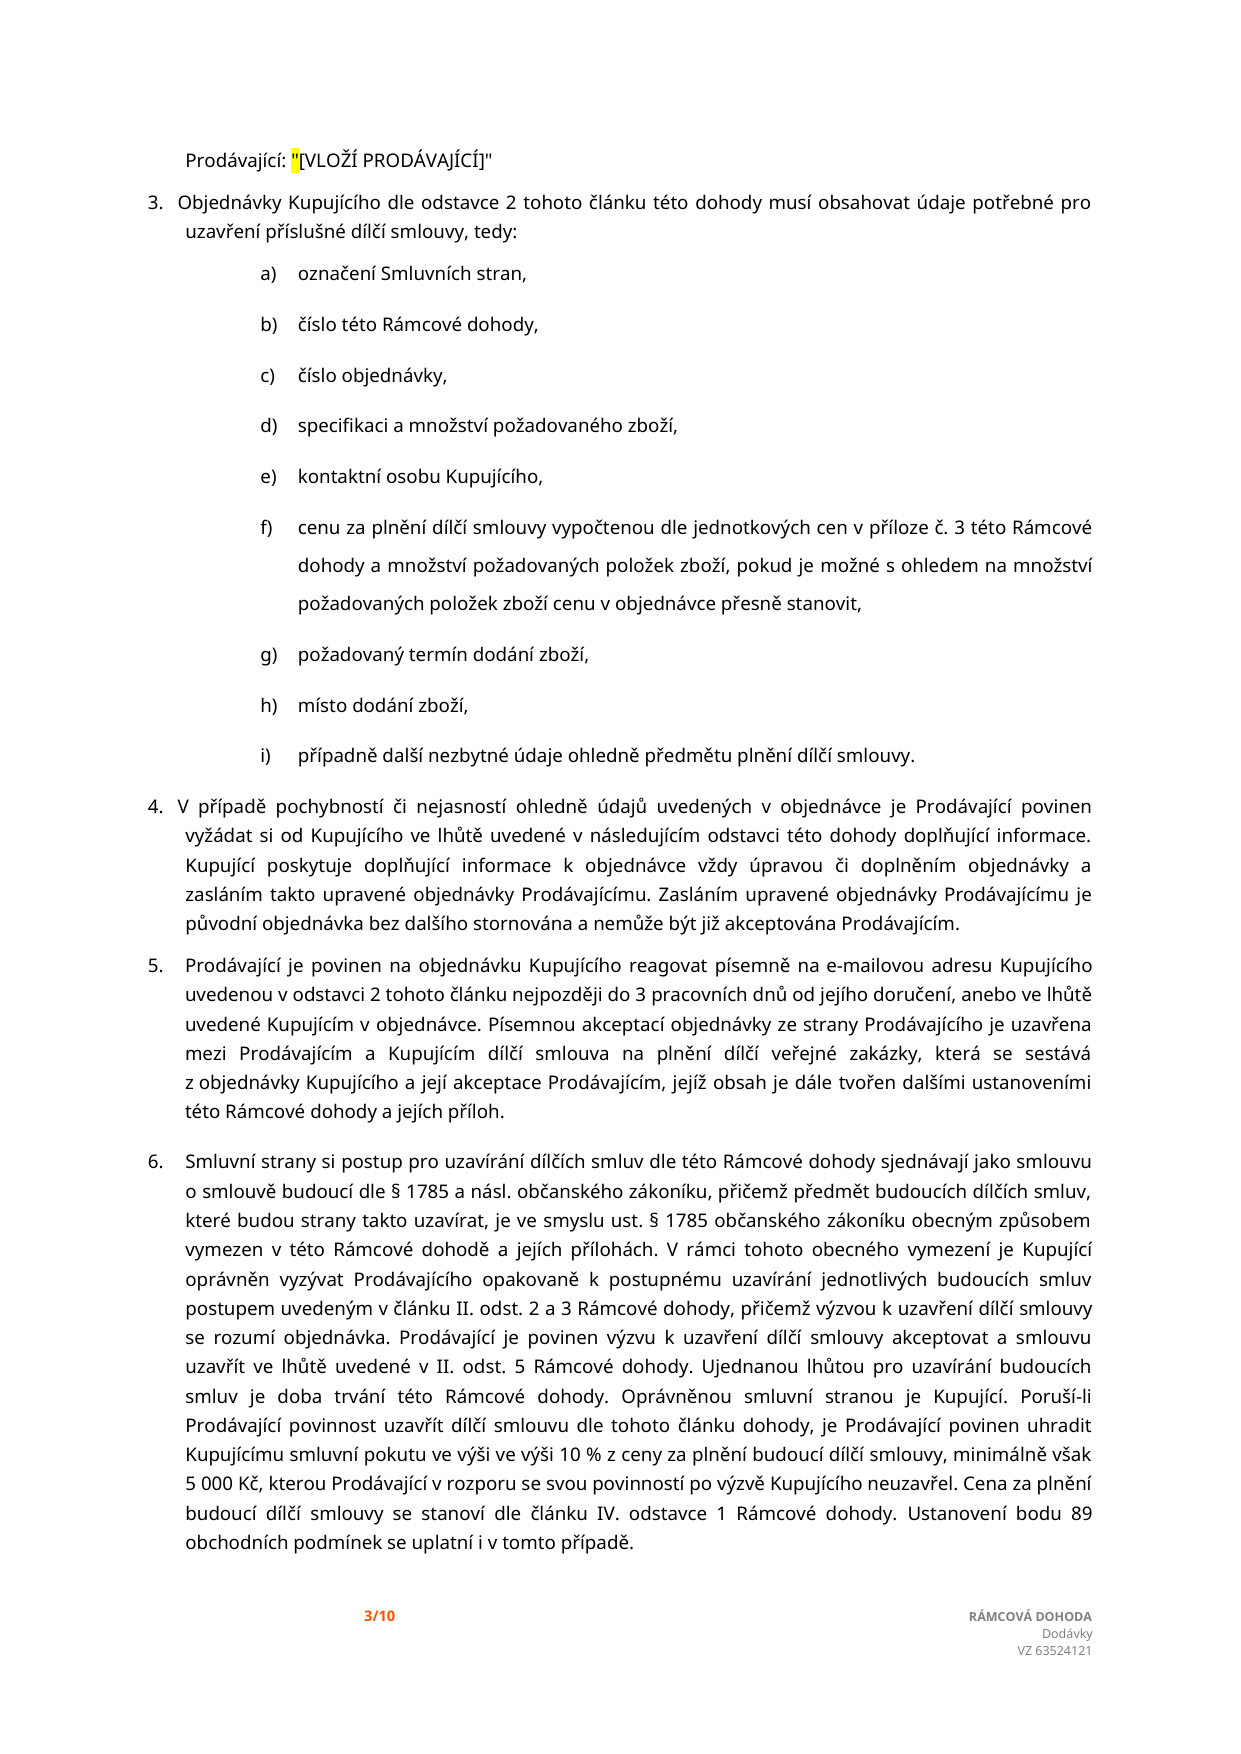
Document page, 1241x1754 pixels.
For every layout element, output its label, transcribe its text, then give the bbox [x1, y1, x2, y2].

list označení Smluvních stran, [260, 260, 1093, 286]
list cenu za plnění dílčí smlouvy vypočtenou dle jednotkových cen v příloze č. 3 této Rámcové dohody a množství požadovaných položek zboží, pokud je možné s ohledem na množství požadovaných položek zboží cenu v objednávce přesně stanovit, [260, 514, 1093, 616]
list číslo objednávky, [260, 362, 1093, 387]
list místo dodání zboží, [260, 692, 1093, 717]
list kontaktní osobu Kupujícího, [260, 463, 1093, 489]
list Objednávky Kupujícího dle odstavce 2 tohoto článku této dohody musí obsahovat údaje potřebné pro uzavření příslušné dílčí smlouvy, tedy: [148, 189, 1093, 244]
list číslo této Rámcové dohody, [260, 311, 1093, 337]
text Prodávající: [185, 148, 291, 173]
text Prodávající: [299, 148, 1093, 173]
list specifikaci a množství požadovaného zboží, [260, 413, 1093, 438]
list Smluvní strany si postup pro uzavírání dílčích smluv dle této Rámcové dohody sjednávají jako smlouvu o smlouvě budoucí dle § 1785 a násl. občanského zákoníku, přičemž předmět budoucích dílčích smluv, které budou strany takto uzavírat, je ve smyslu ust. § 1785 občanského zákoníku obecným způsobem vymezen v této Rámcové dohodě a jejích přílohách. V rámci tohoto obecného vymezení je Kupující oprávněn vyzývat Prodávajícího opakovaně k postupnému uzavírání jednotlivých budoucích smluv postupem uvedeným v článku II. odst. 2 a 3 Rámcové dohody, přičemž výzvou k uzavření dílčí smlouvy se rozumí objednávka. Prodávající je povinen výzvu k uzavření dílčí smlouvy akceptovat a smlouvu uzavřít ve lhůtě uvedené v II. odst. 5 Rámcové dohody. Ujednanou lhůtou pro uzavírání budoucích smluv je doba trvání této Rámcové dohody. Oprávněnou smluvní stranou je Kupující. Poruší-li Prodávající povinnost uzavřít dílčí smlouvu dle tohoto článku dohody, je Prodávající povinen uhradit Kupujícímu smluvní pokutu ve výši ve výši 10 % z ceny za plnění budoucí dílčí smlouvy, minimálně však 5 000 Kč, kterou Prodávající v rozporu se svou povinností po výzvě Kupujícího neuzavřel. Cena za plnění budoucí dílčí smlouvy se stanoví dle článku IV. odstavce 1 Rámcové dohody. Ustanovení bodu 89 obchodních podmínek se uplatní i v tomto případě. [148, 1149, 1093, 1555]
list Prodávající je povinen na objednávku Kupujícího reagovat písemně na e-mailovou adresu Kupujícího uvedenou v odstavci 2 tohoto článku nejpozději do 3 pracovních dnů od jejího doručení, anebo ve lhůtě uvedené Kupujícím v objednávce. Písemnou akceptací objednávky ze strany Prodávajícího je uzavřena mezi Prodávajícím a Kupujícím dílčí smlouva na plnění dílčí veřejné zakázky, která se sestává z objednávky Kupujícího a její akceptace Prodávajícím, jejíž obsah je dále tvořen dalšími ustanoveními této Rámcové dohody a jejích příloh. [148, 952, 1093, 1124]
list případně další nezbytné údaje ohledně předmětu plnění dílčí smlouvy. [260, 743, 1093, 768]
list požadovaný termín dodání zboží, [260, 641, 1093, 667]
list V případě pochybností či nejasností ohledně údajů uvedených v objednávce je Prodávající povinen vyžádat si od Kupujícího ve lhůtě uvedené v následujícím odstavci této dohody doplňující informace. Kupující poskytuje doplňující informace k objednávce vždy úpravou či doplněním objednávky a zasláním takto upravené objednávky Prodávajícímu. Zasláním upravené objednávky Prodávajícímu je původní objednávka bez dalšího stornována a nemůže být již akceptována Prodávajícím. [148, 793, 1093, 936]
